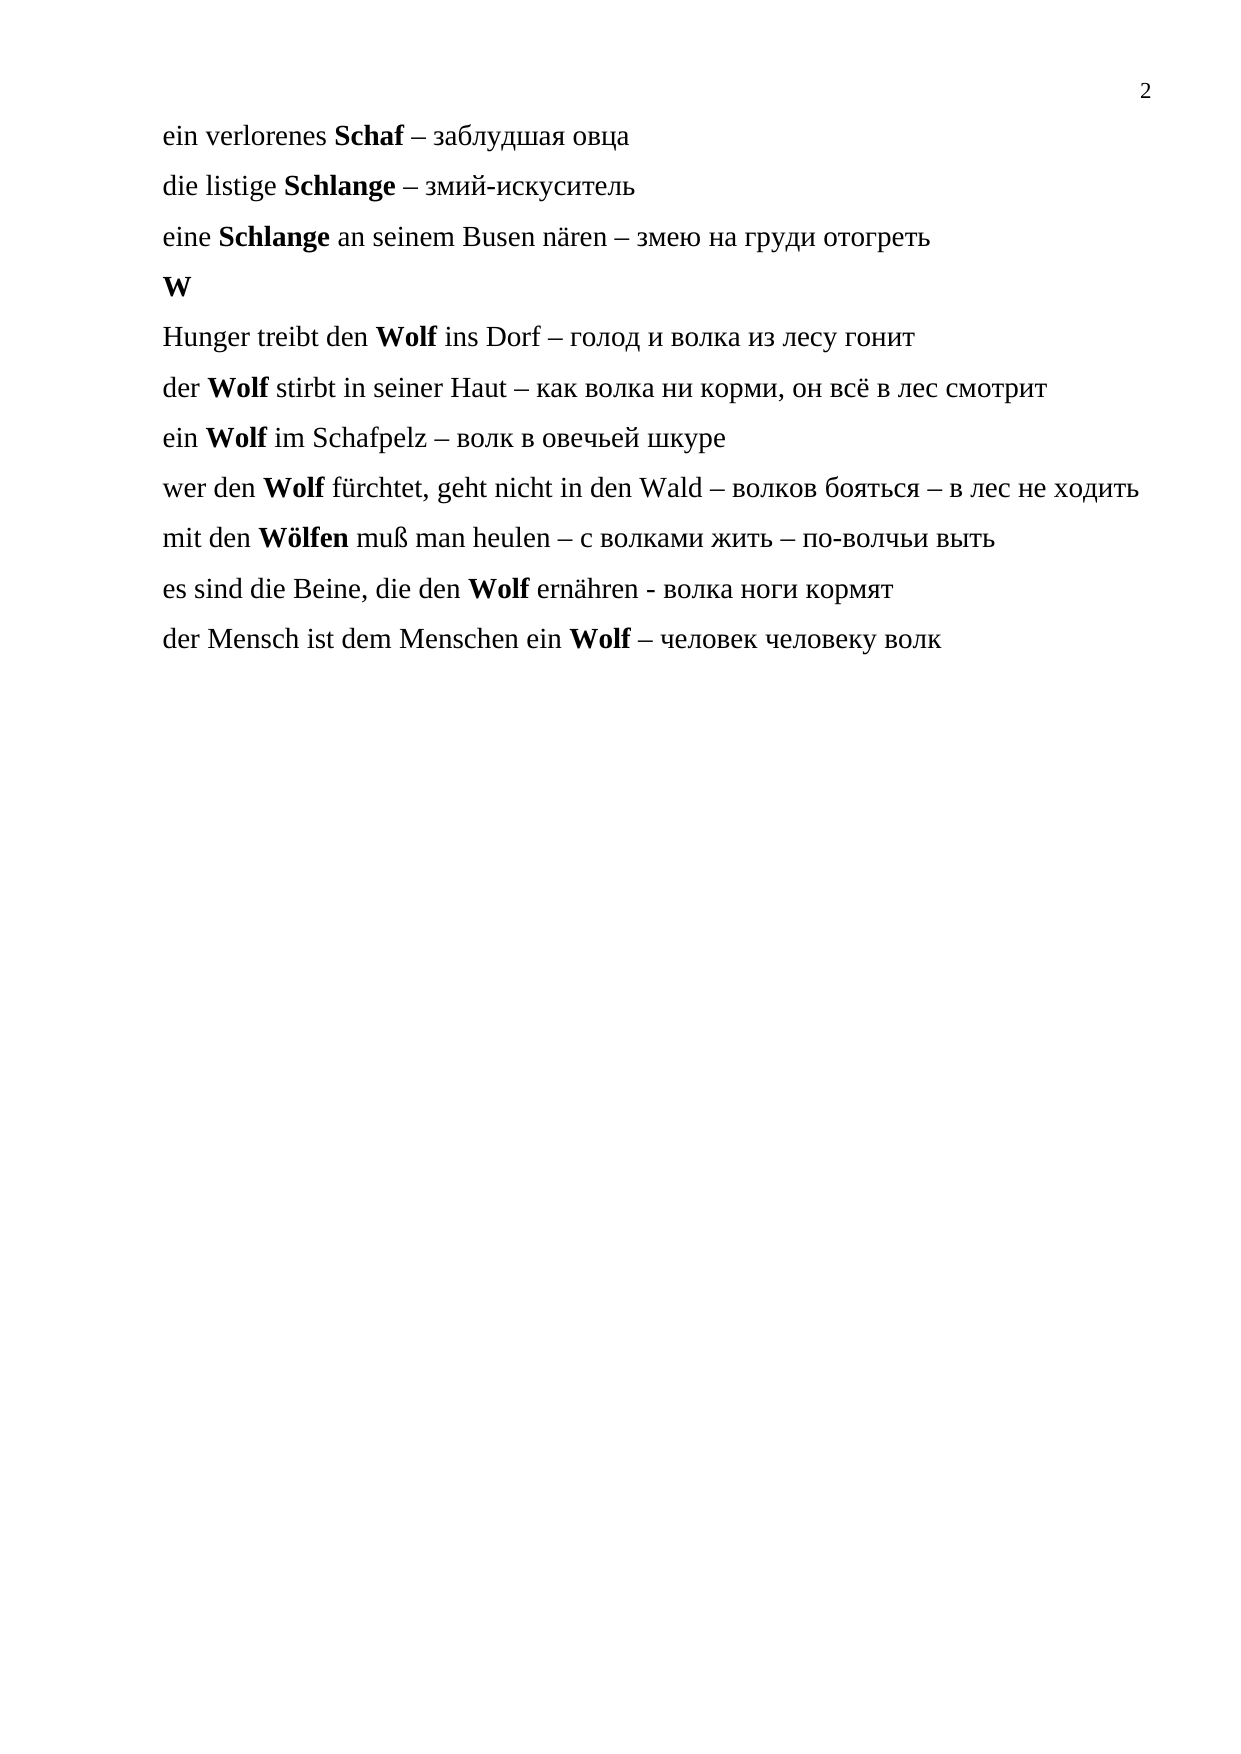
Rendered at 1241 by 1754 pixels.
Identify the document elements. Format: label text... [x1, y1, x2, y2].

text es sind die Beine, die den Wolf ernähren - волка ноги кормят [162, 571, 1152, 604]
text eine Schlange an seinem Busen nären – змею на груди отогреть [162, 219, 1152, 252]
text Hunger treibt den Wolf ins Dorf – голод и волка из лесу гонит [162, 319, 1152, 353]
text wer den Wolf fürchtet, geht nicht in den Wald – волков бояться – в лес не ходить [162, 470, 1152, 504]
text mit den Wölfen muß man heulen – с волками жить – по-волчьи выть [162, 521, 1152, 554]
text W [162, 269, 1152, 303]
text der Wolf stirbt in seiner Haut – как волка ни корми, он всё в лес смотрит [162, 370, 1152, 403]
text ein Wolf im Schafpelz – волк в овечьей шкуре [162, 420, 1152, 453]
text die listige Schlange – змий-искуситель [162, 168, 1152, 202]
text ein verlorenes Schaf – заблудшая овца [162, 118, 1152, 152]
text der Mensch ist dem Menschen ein Wolf – человек человеку волк [162, 621, 1152, 655]
